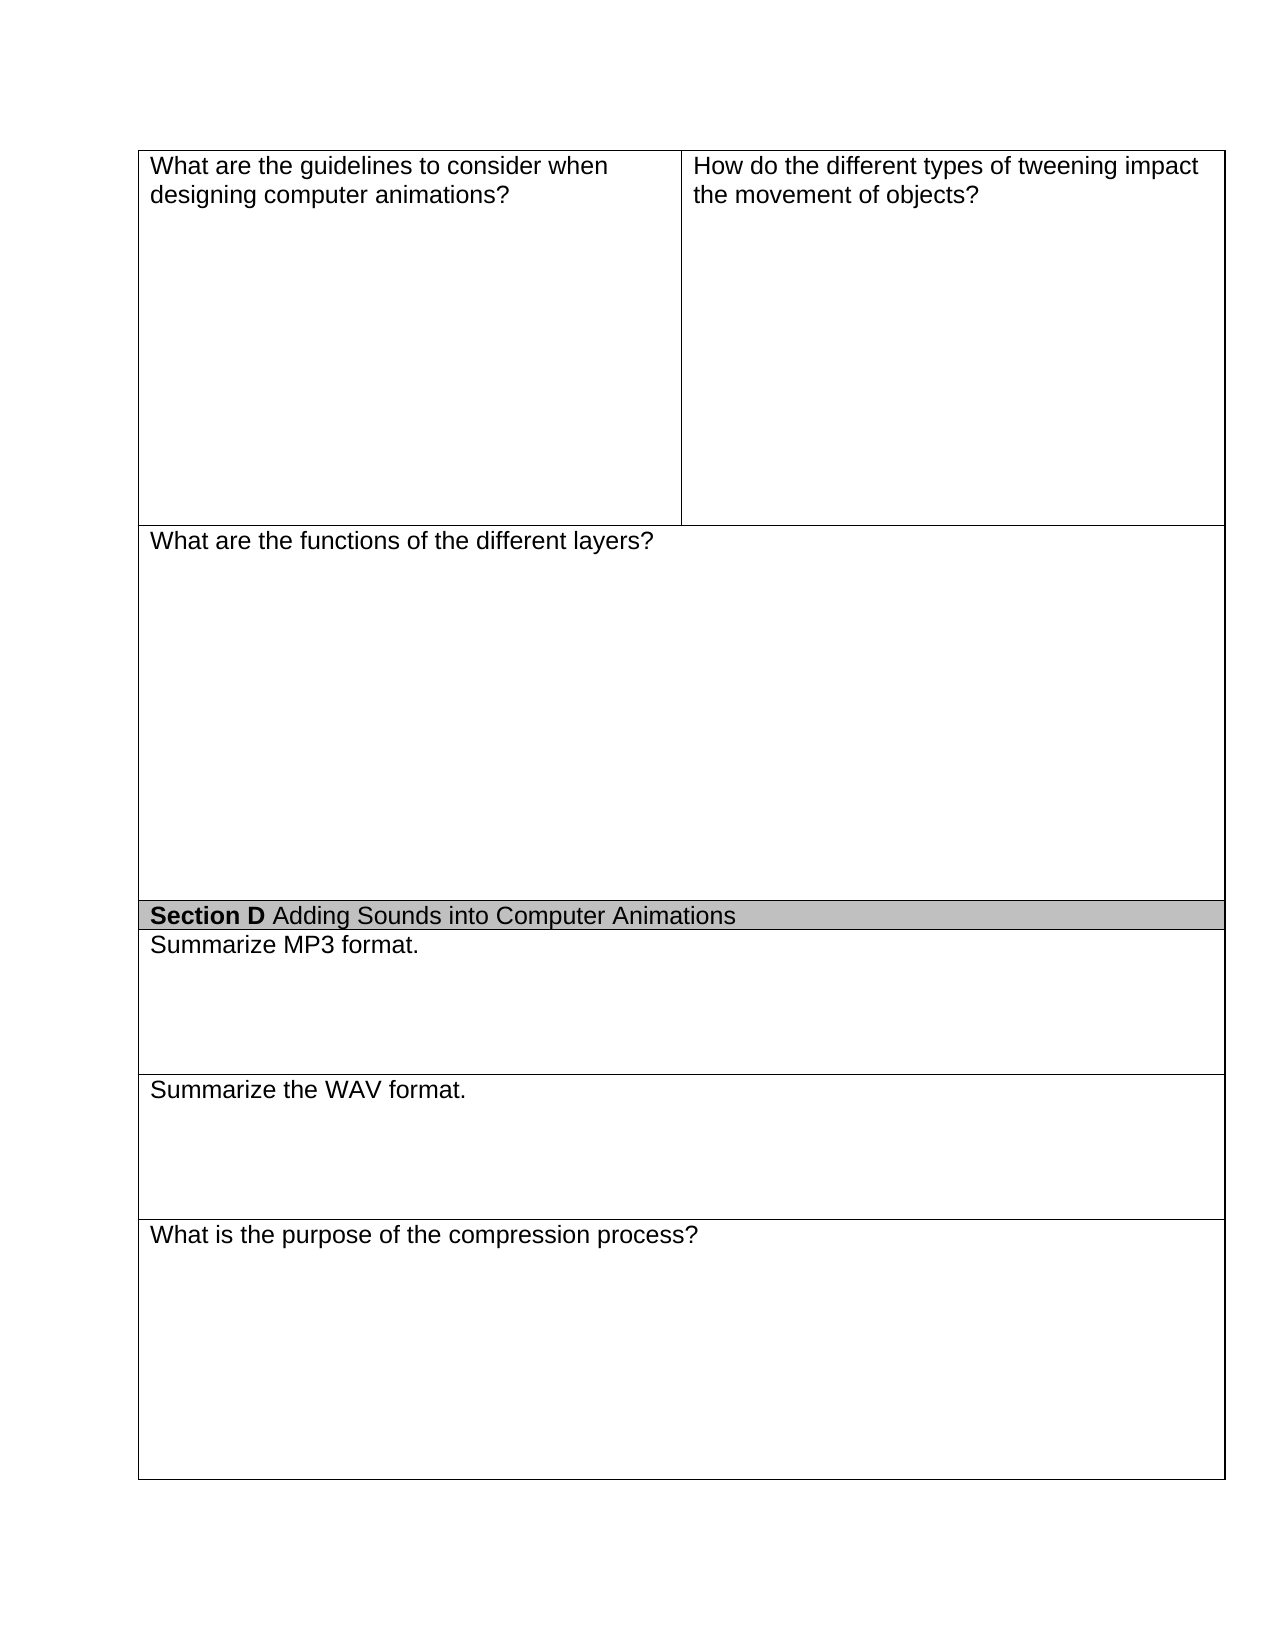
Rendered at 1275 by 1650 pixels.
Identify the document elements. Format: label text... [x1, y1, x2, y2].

table_cell Section D Adding Sounds into Computer Animations [139, 901, 1224, 929]
table_header How do the different types of tweening impact the movement of objects? [682, 151, 1224, 525]
table_cell What are the functions of the different layers? [139, 526, 1224, 899]
table_cell Summarize the WAV format. [139, 1075, 1224, 1219]
table_header What are the guidelines to consider when designing computer animations? [139, 151, 681, 525]
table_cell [139, 1220, 1224, 1479]
table_cell Summarize MP3 format. [139, 930, 1224, 1074]
